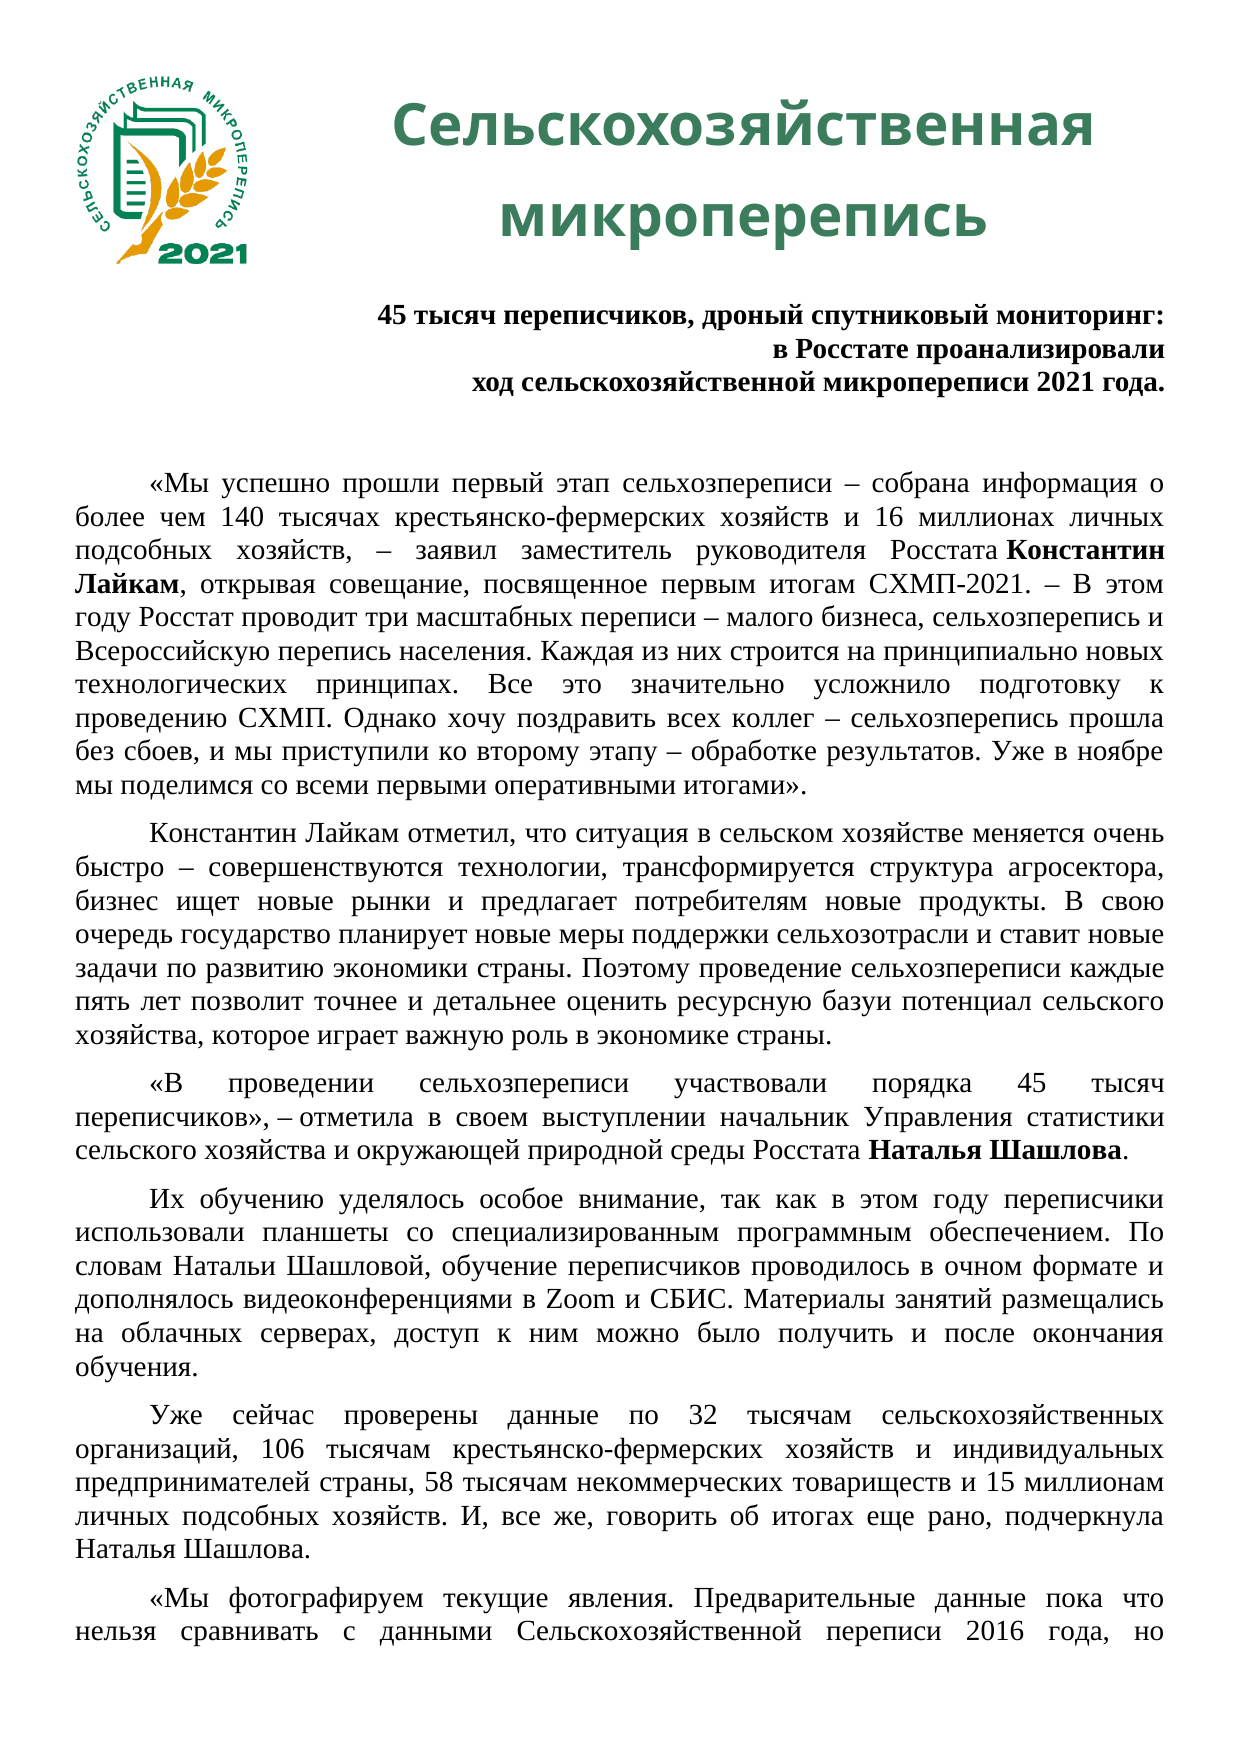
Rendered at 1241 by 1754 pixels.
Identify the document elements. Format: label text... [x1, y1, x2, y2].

text «В проведении сельхозпереписи участвовали порядка 45 тысяч переписчиков», – отметила в своем выступлении начальник Управления статистики сельского хозяйства и окружающей природной среды Росстата Наталья Шашлова. [75, 1065, 1165, 1166]
text в Росстате проанализировали [75, 331, 1165, 364]
text Константин Лайкам отметил, что ситуация в сельском хозяйстве меняется очень быстро – совершенствуются технологии, трансформируется структура агросектора, бизнес ищет новые рынки и предлагает потребителям новые продукты. В свою очередь государство планирует новые меры поддержки сельхозотрасли и ставит новые задачи по развитию экономики страны. Поэтому проведение сельхозпереписи каждые пять лет позволит точнее и детальнее оценить ресурсную базуи потенциал сельского хозяйства, которое играет важную роль в экономике страны. [75, 816, 1165, 1050]
text ход сельскохозяйственной микропереписи 2021 года. [75, 364, 1165, 398]
text Уже сейчас проверены данные по 32 тысячам сельскохозяйственных организаций, 106 тысячам крестьянско-фермерских хозяйств и индивидуальных предпринимателей страны, 58 тысячам некоммерческих товариществ и 15 миллионам личных подсобных хозяйств. И, все же, говорить об итогах еще рано, подчеркнула Наталья Шашлова. [75, 1397, 1165, 1565]
text Их обучению уделялось особое внимание, так как в этом году переписчики использовали планшеты со специализированным программным обеспечением. По словам Натальи Шашловой, обучение переписчиков проводилось в очном формате и дополнялось видеоконференциями в Zoom и СБИС. Материалы занятий размещались на облачных серверах, доступ к ним можно было получить и после окончания обучения. [75, 1181, 1165, 1382]
picture [75, 75, 249, 264]
text «Мы успешно прошли первый этап сельхозпереписи – собрана информация о более чем 140 тысячах крестьянско-фермерских хозяйств и 16 миллионах личных подсобных хозяйств, – заявил заместитель руководителя Росстата Константин Лайкам, открывая совещание, посвященное первым итогам СХМП-2021. – В этом году Росстат проводит три масштабных переписи – малого бизнеса, сельхозперепись и Всероссийскую перепись населения. Каждая из них строится на принципиально новых технологических принципах. Все это значительно усложнило подготовку к проведению СХМП. Однако хочу поздравить всех коллег – сельхозперепись прошла без сбоев, и мы приступили ко второму этапу – обработке результатов. Уже в ноябре мы поделимся со всеми первыми оперативными итогами». [75, 465, 1165, 801]
text 45 тысяч переписчиков, дроный спутниковый мониторинг: [75, 297, 1165, 331]
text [75, 1580, 1165, 1647]
